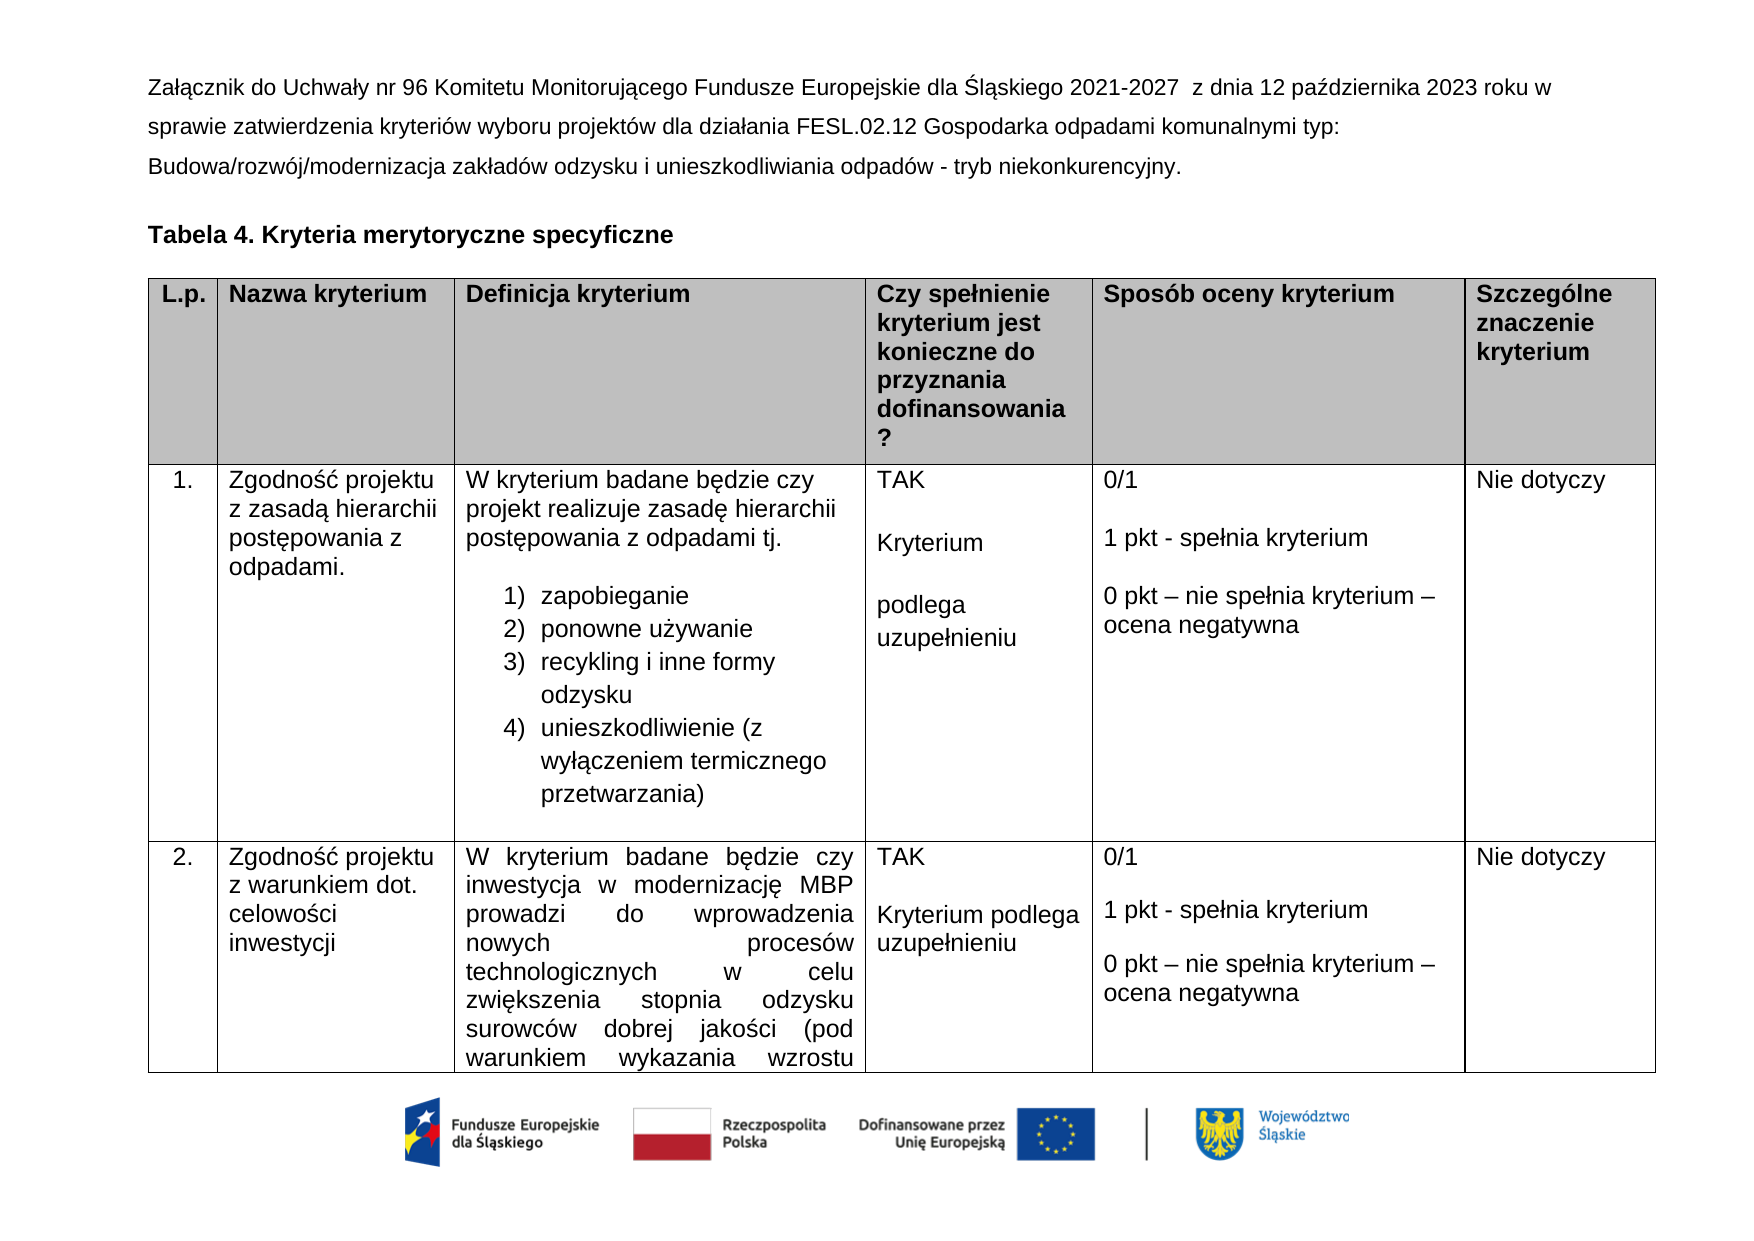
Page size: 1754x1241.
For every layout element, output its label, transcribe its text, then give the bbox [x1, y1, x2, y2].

subtitle Tabela 4. Kryteria merytoryczne specyficzne [148, 220, 1606, 249]
table_header L.p. [149, 279, 217, 464]
table_cell Zgodność projektu z warunkiem dot. celowości inwestycji [218, 842, 454, 1072]
table_header Czy spełnienie kryterium jest konieczne do przyznania dofinansowania? [866, 279, 1092, 464]
table_cell Nie dotyczy [1466, 465, 1655, 841]
table_cell W kryterium badane będzie czy inwestycja w modernizację MBP prowadzi do wprowadzenia nowych procesów technologicznych w celu zwiększenia stopnia odzysku surowców dobrej jakości (pod warunkiem wykazania wzrostu odzysku surowców w wyniku realizacji projektu oraz zapewnienie wysokiej jakości produktu na końcu procesu). [455, 842, 865, 1072]
table_header Definicja kryterium [455, 279, 865, 464]
table_cell Zgodność projektu z zasadą hierarchii postępowania z odpadami. [218, 465, 454, 841]
picture [405, 1097, 1349, 1167]
table_cell 0/1 1 pkt - spełnia kryterium 0 pkt – nie spełnia kryterium – ocena negatywna [1093, 465, 1464, 841]
table_header Szczególne znaczenie kryterium [1466, 279, 1655, 464]
table_cell 2. [149, 842, 217, 1072]
table_header Nazwa kryterium [218, 279, 454, 464]
table_cell Nie dotyczy [1466, 842, 1655, 1072]
table_cell W kryterium badane będzie czy projekt realizuje zasadę hierarchii postępowania z odpadami tj. zapobieganie ponowne używanie recykling i inne formy odzysku unieszkodliwienie (z wyłączeniem termicznego przetwarzania) [455, 465, 865, 841]
table_cell TAK Kryterium podlega uzupełnieniu [866, 465, 1092, 841]
table_header Sposób oceny kryterium [1093, 279, 1464, 464]
table_cell TAK Kryterium podlega uzupełnieniu [866, 842, 1092, 1072]
table_cell 1. [149, 465, 217, 841]
table_cell 0/1 1 pkt - spełnia kryterium 0 pkt – nie spełnia kryterium – ocena negatywna [1093, 842, 1464, 1072]
